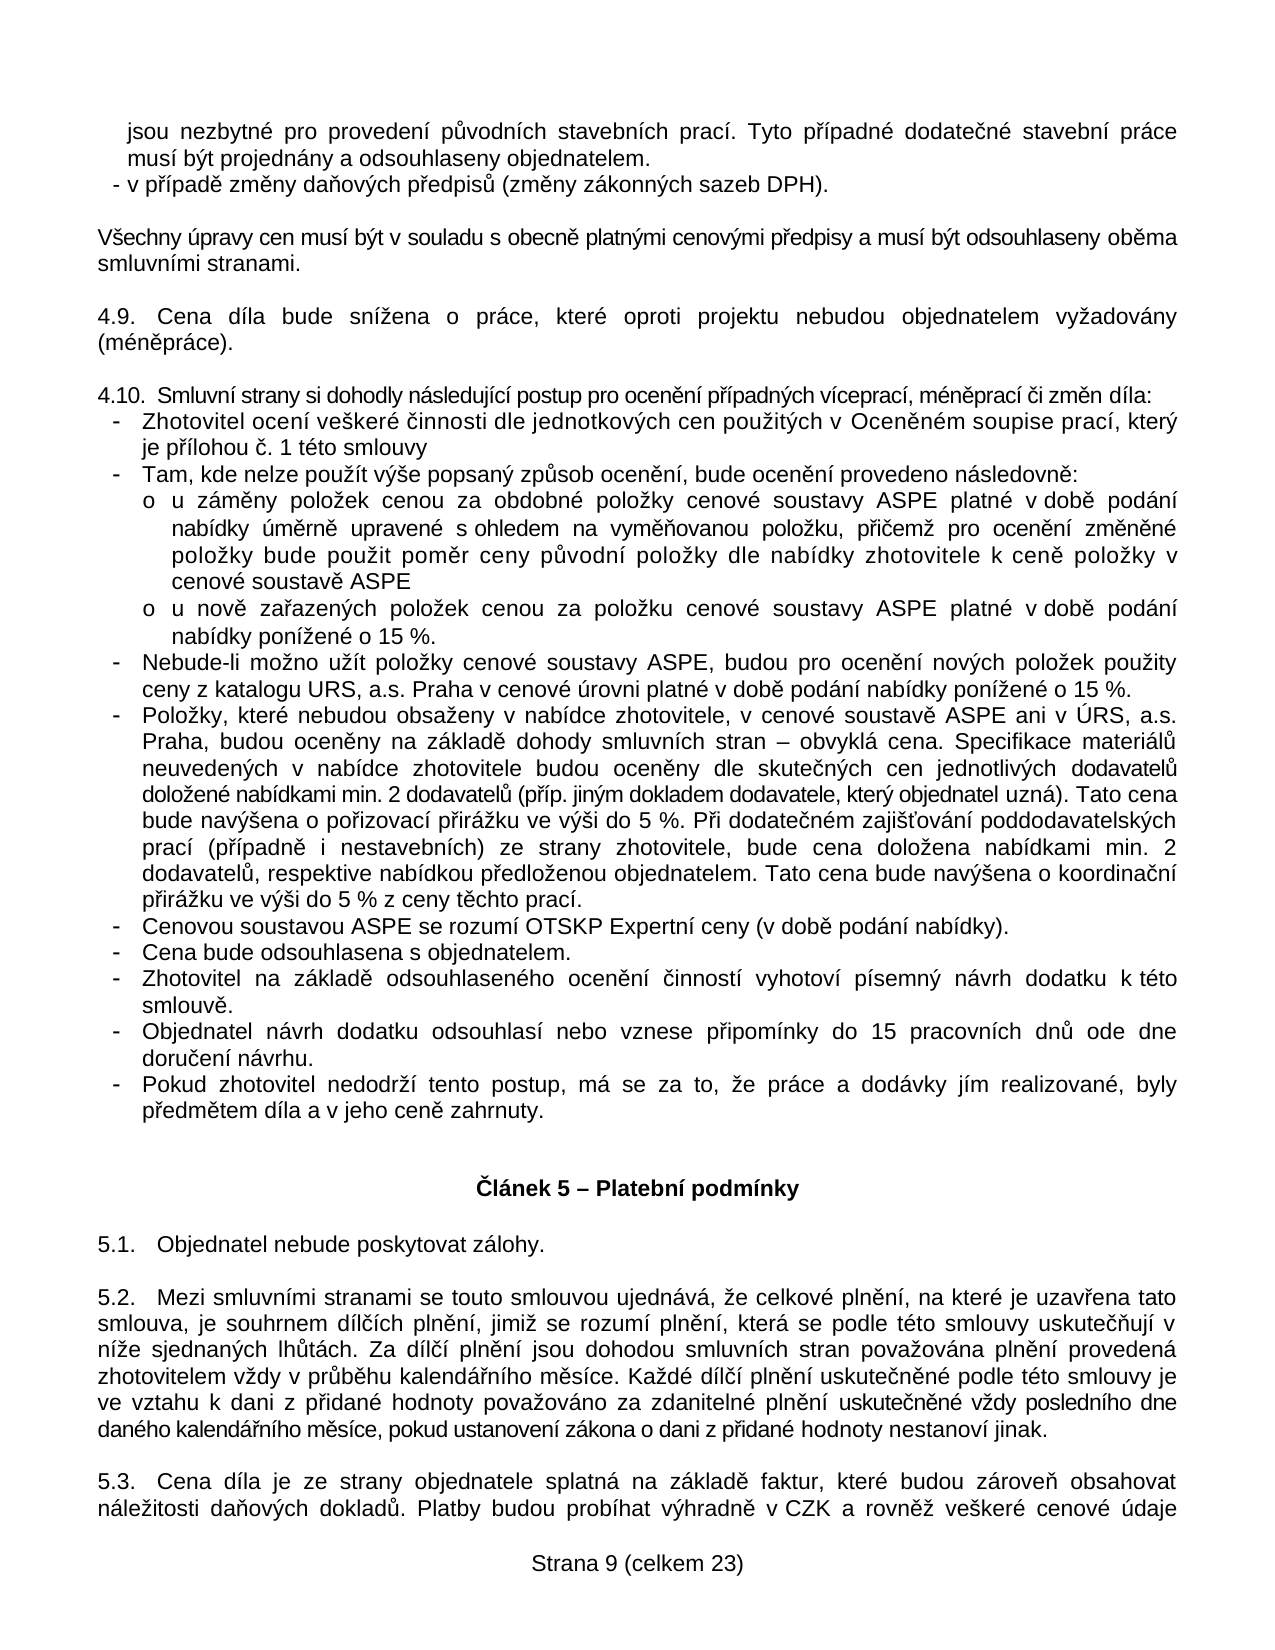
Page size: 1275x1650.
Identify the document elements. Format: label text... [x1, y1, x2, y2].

list Smluvní strany si dohodly následující postup pro ocenění případných víceprací, méněprací či změn díla: [97, 382, 1177, 408]
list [112, 118, 1177, 171]
list u nově zařazených položek cenou za položku cenové soustavy ASPE platné v době podání nabídky ponížené o 15 %. [142, 594, 1177, 649]
list u záměny položek cenou za obdobné položky cenové soustavy ASPE platné v době podání nabídky úměrně upravené s ohledem na vyměňovanou položku, přičemž pro ocenění změněné položky bude použit poměr ceny původní položky dle nabídky zhotovitele k ceně položky v cenové soustavě ASPE [142, 487, 1177, 594]
list v případě změny daňových předpisů (změny zákonných sazeb DPH). [112, 171, 1177, 197]
list Tam, kde nelze použít výše popsaný způsob ocenění, bude ocenění provedeno následovně: [112, 461, 1177, 487]
list Zhotovitel ocení veškeré činnosti dle jednotkových cen použitých v Oceněném soupise prací, který je přílohou č. 1 této smlouvy [112, 408, 1177, 461]
list Pokud zhotovitel nedodrží tento postup, má se za to, že práce a dodávky jím realizované, byly předmětem díla a v jeho ceně zahrnuty. [112, 1071, 1177, 1123]
list Nebude-li možno užít položky cenové soustavy ASPE, budou pro ocenění nových položek použity ceny z katalogu URS, a.s. Praha v cenové úrovni platné v době podání nabídky ponížené o 15 %. [112, 649, 1177, 702]
text Všechny úpravy cen musí být v souladu s obecně platnými cenovými předpisy a musí být odsouhlaseny oběma smluvními stranami. [97, 223, 1177, 276]
list Cenovou soustavou ASPE se rozumí OTSKP Expertní ceny (v době podání nabídky). [112, 913, 1177, 939]
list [97, 1468, 1177, 1521]
list Položky, které nebudou obsaženy v nabídce zhotovitele, v cenové soustavě ASPE ani v ÚRS, a.s. Praha, budou oceněny na základě dohody smluvních stran – obvyklá cena. Specifikace materiálů neuvedených v nabídce zhotovitele budou oceněny dle skutečných cen jednotlivých dodavatelů doložené nabídkami min. 2 dodavatelů (příp. jiným dokladem dodavatele, který objednatel uzná). Tato cena bude navýšena o pořizovací přirážku ve výši do 5 %. Při dodatečném zajišťování poddodavatelských prací (případně i nestavebních) ze strany zhotovitele, bude cena doložena nabídkami min. 2 dodavatelů, respektive nabídkou předloženou objednatelem. Tato cena bude navýšena o koordinační přirážku ve výši do 5 % z ceny těchto prací. [112, 702, 1177, 913]
list Zhotovitel na základě odsouhlaseného ocenění činností vyhotoví písemný návrh dodatku k této smlouvě. [112, 965, 1177, 1018]
list Objednatel návrh dodatku odsouhlasí nebo vznese připomínky do 15 pracovních dnů ode dne doručení návrhu. [112, 1018, 1177, 1071]
list Cena bude odsouhlasena s objednatelem. [112, 939, 1177, 965]
list Objednatel nebude poskytovat zálohy. [97, 1231, 1177, 1257]
list Mezi smluvními stranami se touto smlouvou ujednává, že celkové plnění, na které je uzavřena tato smlouva, je souhrnem dílčích plnění, jimiž se rozumí plnění, která se podle této smlouvy uskutečňují v níže sjednaných lhůtách. Za dílčí plnění jsou dohodou smluvních stran považována plnění provedená zhotovitelem vždy v průběhu kalendářního měsíce. Každé dílčí plnění uskutečněné podle této smlouvy je ve vztahu k dani z přidané hodnoty považováno za zdanitelné plnění uskutečněné vždy posledního dne daného kalendářního měsíce, pokud ustanovení zákona o dani z přidané hodnoty nestanoví jinak. [97, 1284, 1177, 1442]
list Cena díla bude snížena o práce, které oproti projektu nebudou objednatelem vyžadovány (méněpráce). [97, 303, 1177, 355]
text Článek 5 – Platební podmínky [97, 1175, 1177, 1201]
